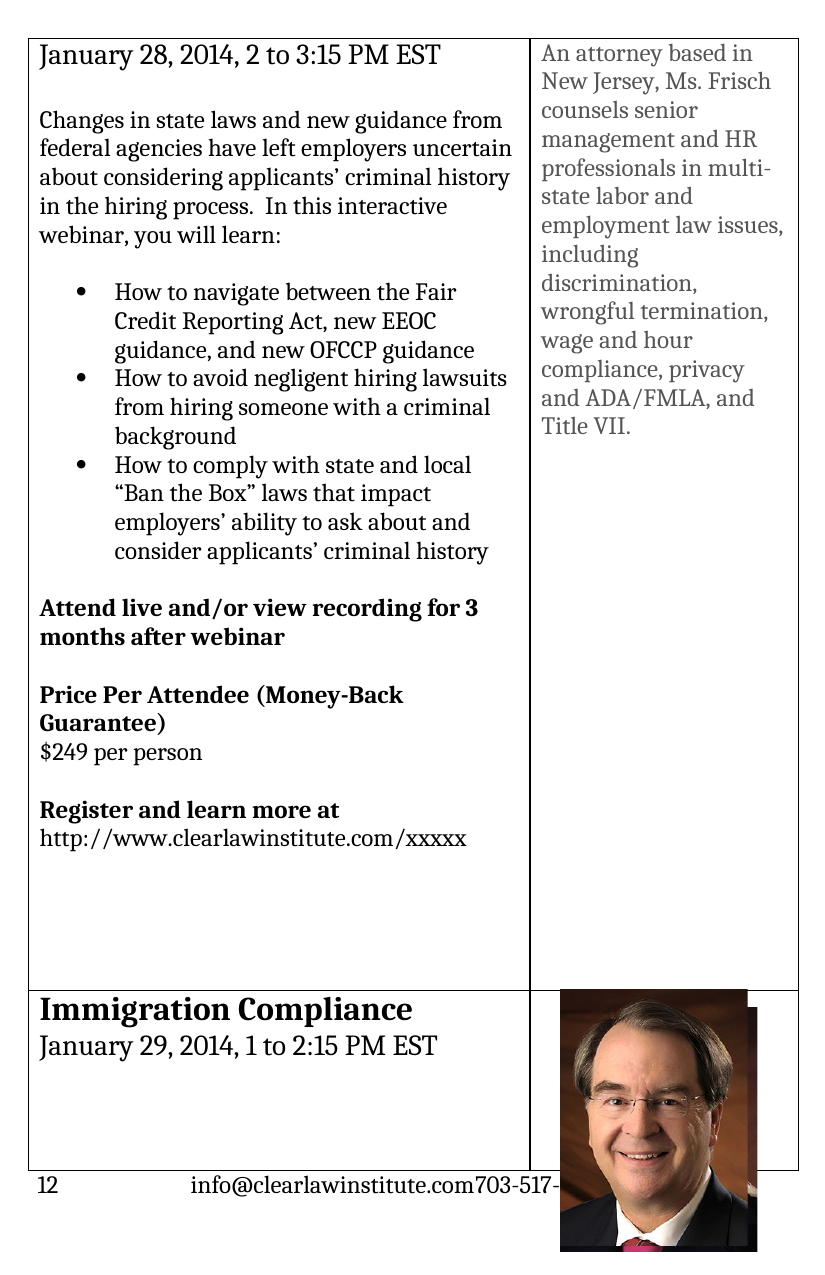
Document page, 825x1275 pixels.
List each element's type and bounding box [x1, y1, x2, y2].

table_cell [29, 39, 529, 990]
picture [560, 989, 758, 1252]
table_cell [29, 991, 529, 1170]
table_cell [748, 991, 798, 1170]
table_cell [531, 39, 798, 990]
table_cell [531, 991, 560, 1170]
